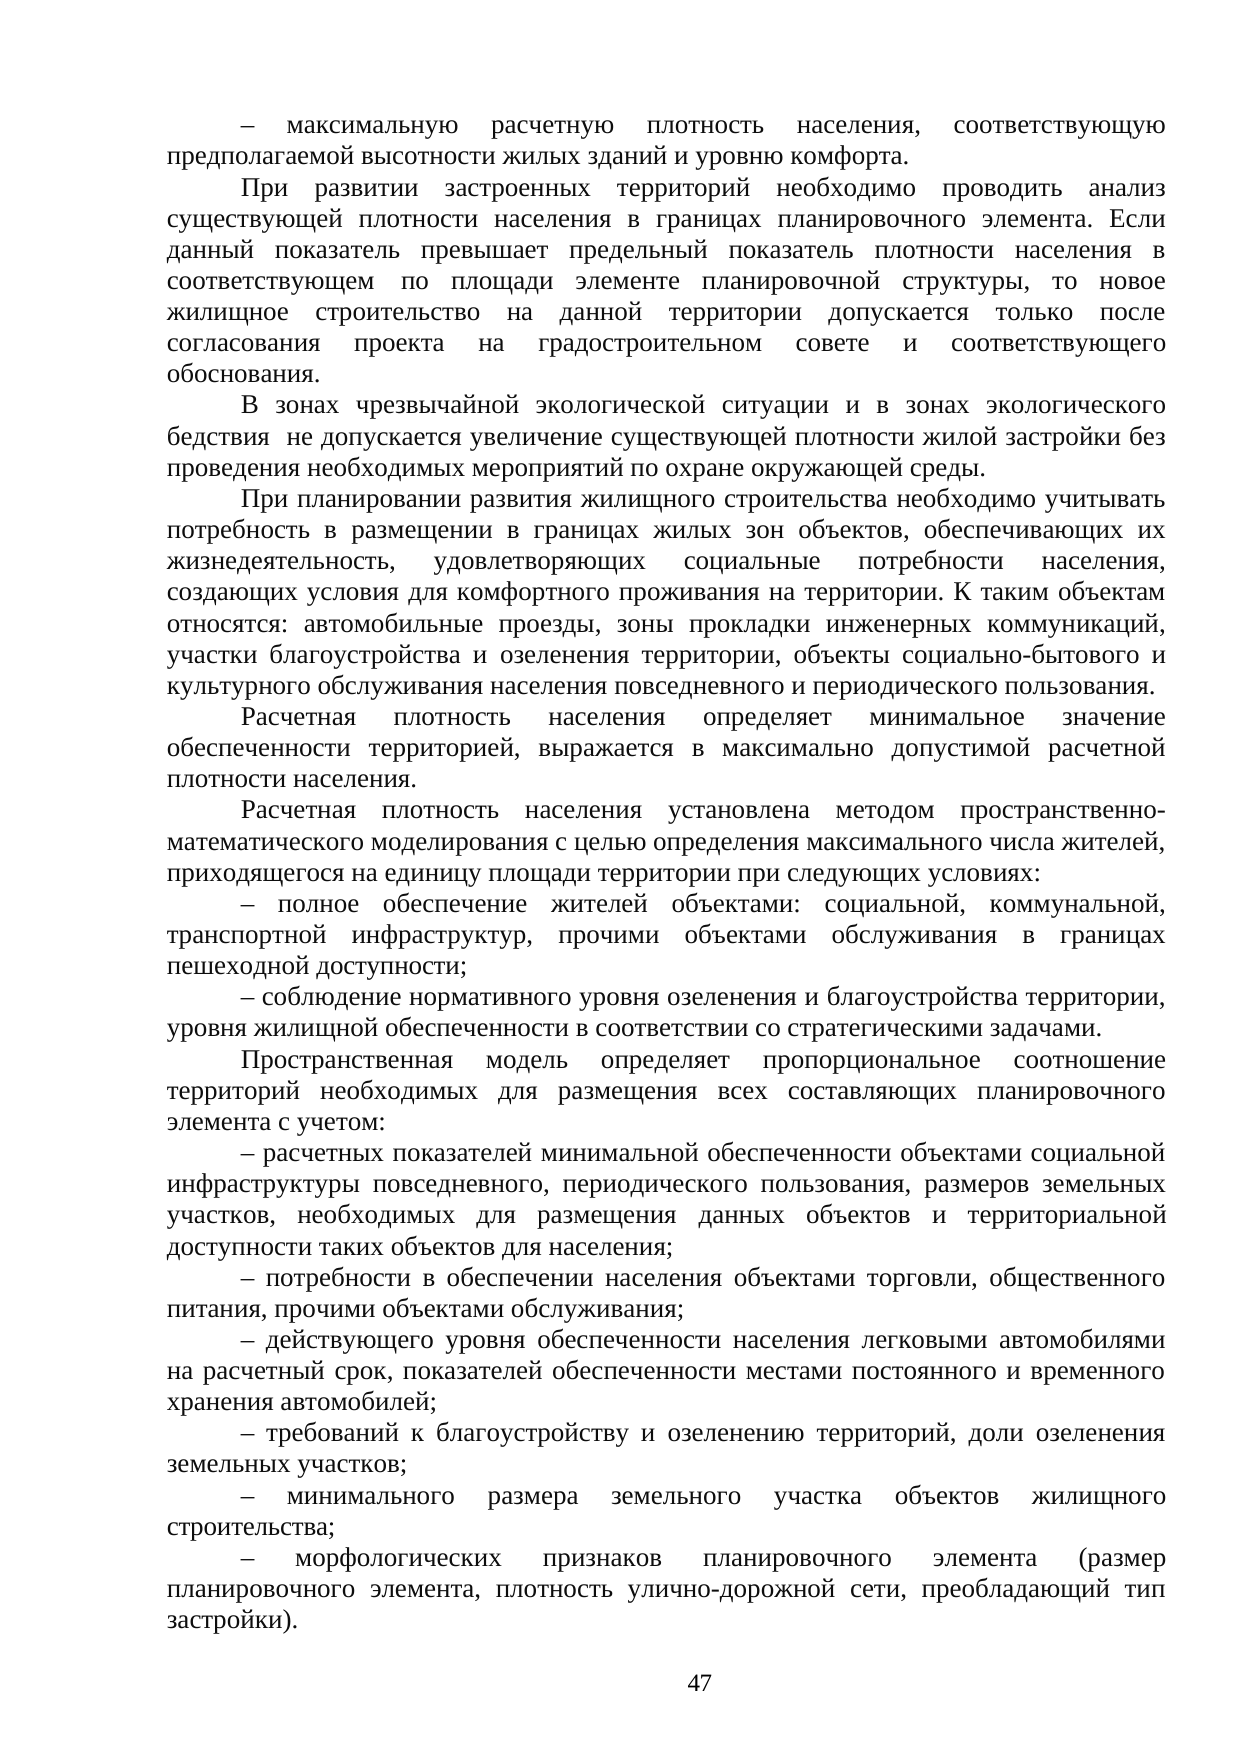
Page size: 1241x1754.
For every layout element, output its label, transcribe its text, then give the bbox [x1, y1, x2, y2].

text – соблюдение нормативного уровня озеленения и благоустройства территории, уровня жилищной обеспеченности в соответствии со стратегическими задачами. [167, 980, 1167, 1043]
text При развитии застроенных территорий необходимо проводить анализ существующей плотности населения в границах планировочного элемента. Если данный показатель превышает предельный показатель плотности населения в соответствующем по площади элементе планировочной структуры, то новое жилищное строительство на данной территории допускается только после согласования проекта на градостроительном совете и соответствующего обоснования. [167, 171, 1167, 389]
text – требований к благоустройству и озеленению территорий, доли озеленения земельных участков; [167, 1416, 1167, 1479]
text – действующего уровня обеспеченности населения легковыми автомобилями на расчетный срок, показателей обеспеченности местами постоянного и временного хранения автомобилей; [167, 1323, 1167, 1416]
text Расчетная плотность населения установлена методом пространственно- математического моделирования с целью определения максимального числа жителей, приходящегося на единицу площади территории при следующих условиях: [167, 793, 1167, 887]
text Расчетная плотность населения определяет минимальное значение обеспеченности территорией, выражается в максимально допустимой расчетной плотности населения. [167, 700, 1167, 793]
text – морфологических признаков планировочного элемента (размер планировочного элемента, плотность улично-дорожной сети, преобладающий тип застройки). [167, 1541, 1167, 1634]
text В зонах чрезвычайной экологической ситуации и в зонах экологического бедствия не допускается увеличение существующей плотности жилой застройки без проведения необходимых мероприятий по охране окружающей среды. [167, 389, 1167, 482]
text Пространственная модель определяет пропорциональное соотношение территорий необходимых для размещения всех составляющих планировочного элемента с учетом: [167, 1043, 1167, 1136]
text – максимальную расчетную плотность населения, соответствующую предполагаемой высотности жилых зданий и уровню комфорта. [167, 108, 1167, 171]
text – минимального размера земельного участка объектов жилищного строительства; [167, 1479, 1167, 1541]
text – потребности в обеспечении населения объектами торговли, общественного питания, прочими объектами обслуживания; [167, 1261, 1167, 1323]
text – расчетных показателей минимальной обеспеченности объектами социальной инфраструктуры повседневного, периодического пользования, размеров земельных участков, необходимых для размещения данных объектов и территориальной доступности таких объектов для населения; [167, 1136, 1167, 1261]
text – полное обеспечение жителей объектами: социальной, коммунальной, транспортной инфраструктур, прочими объектами обслуживания в границах пешеходной доступности; [167, 887, 1167, 980]
text При планировании развития жилищного строительства необходимо учитывать потребность в размещении в границах жилых зон объектов, обеспечивающих их жизнедеятельность, удовлетворяющих социальные потребности населения, создающих условия для комфортного проживания на территории. К таким объектам относятся: автомобильные проезды, зоны прокладки инженерных коммуникаций, участки благоустройства и озеленения территории, объекты социально-бытового и культурного обслуживания населения повседневного и периодического пользования. [167, 482, 1167, 700]
